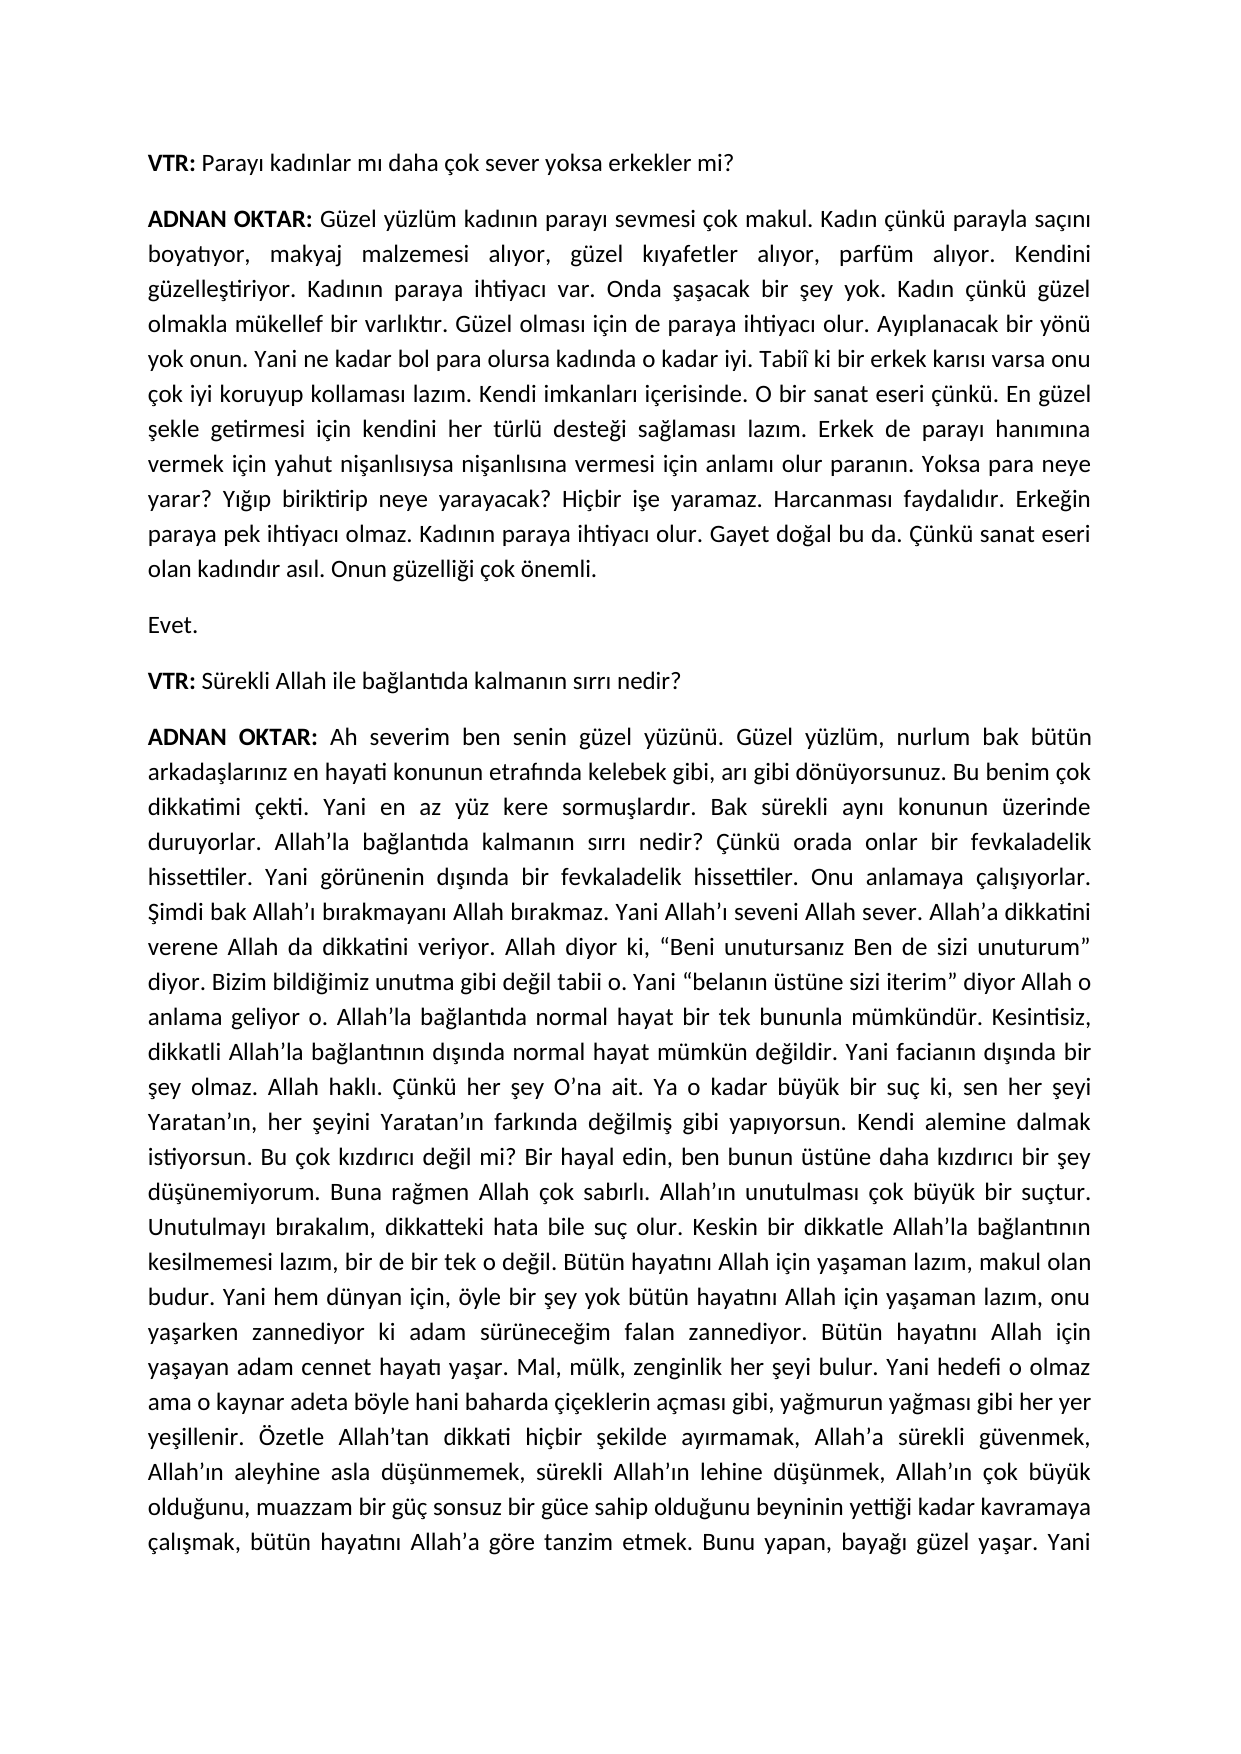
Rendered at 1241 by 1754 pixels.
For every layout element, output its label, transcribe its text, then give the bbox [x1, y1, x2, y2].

text VTR: Sürekli Allah ile bağlantıda kalmanın sırrı nedir? [148, 665, 1093, 696]
text VTR: Parayı kadınlar mı daha çok sever yoksa erkekler mi? [148, 148, 1093, 178]
text Evet. [148, 609, 1093, 640]
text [148, 721, 1093, 1556]
text ADNAN OKTAR: Güzel yüzlüm kadının parayı sevmesi çok makul. Kadın çünkü parayla saçını boyatıyor, makyaj malzemesi alıyor, güzel kıyafetler alıyor, parfüm alıyor. Kendini güzelleştiriyor. Kadının paraya ihtiyacı var. Onda şaşacak bir şey yok. Kadın çünkü güzel olmakla mükellef bir varlıktır. Güzel olması için de paraya ihtiyacı olur. Ayıplanacak bir yönü yok onun. Yani ne kadar bol para olursa kadında o kadar iyi. Tabiî ki bir erkek karısı varsa onu çok iyi koruyup kollaması lazım. Kendi imkanları içerisinde. O bir sanat eseri çünkü. En güzel şekle getirmesi için kendini her türlü desteği sağlaması lazım. Erkek de parayı hanımına vermek için yahut nişanlısıysa nişanlısına vermesi için anlamı olur paranın. Yoksa para neye yarar? Yığıp biriktirip neye yarayacak? Hiçbir işe yaramaz. Harcanması faydalıdır. Erkeğin paraya pek ihtiyacı olmaz. Kadının paraya ihtiyacı olur. Gayet doğal bu da. Çünkü sanat eseri olan kadındır asıl. Onun güzelliği çok önemli. [148, 203, 1093, 584]
